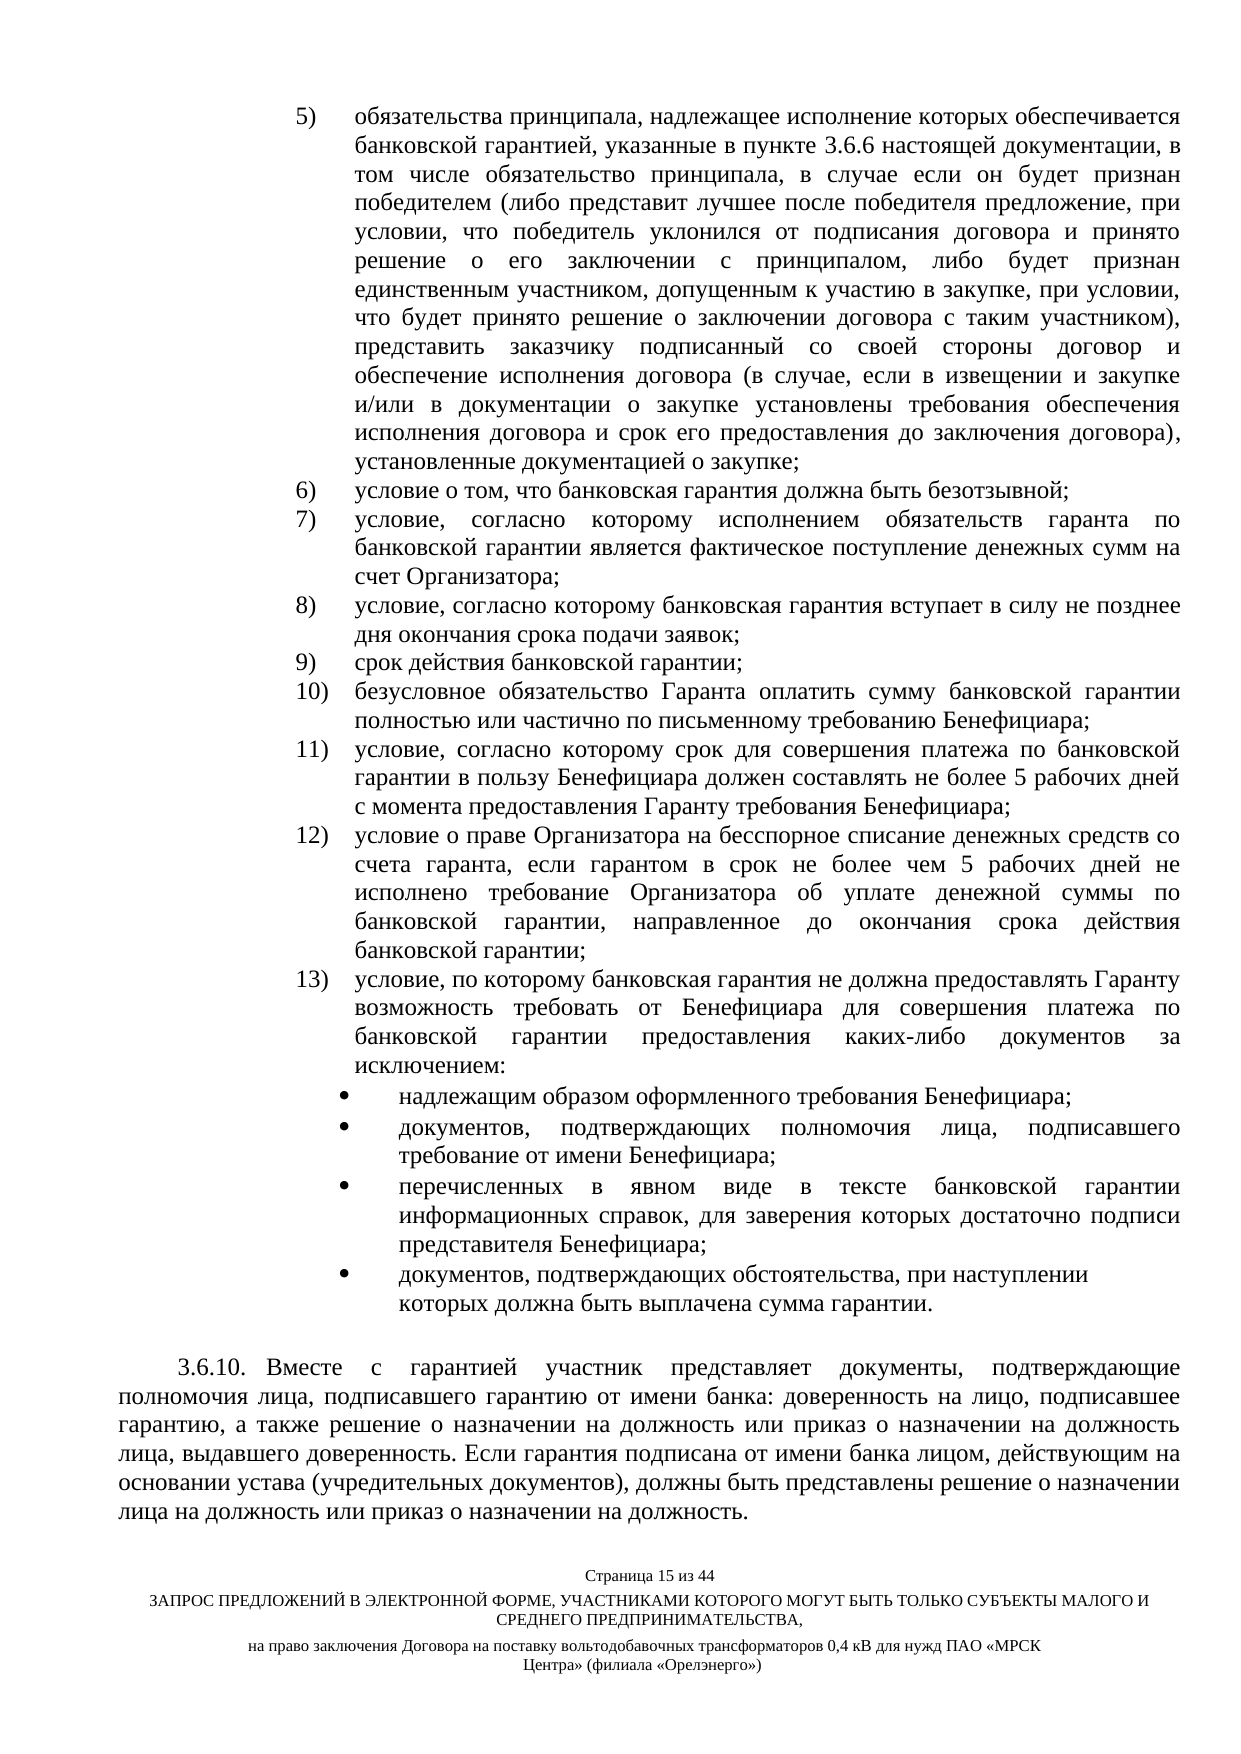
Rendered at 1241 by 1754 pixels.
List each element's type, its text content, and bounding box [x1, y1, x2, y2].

list безусловное обязательство Гаранта оплатить сумму банковской гарантии полностью или частично по письменному требованию Бенефициара; [295, 676, 1181, 734]
list условие, по которому банковская гарантия не должна предоставлять Гаранту возможность требовать от Бенефициара для совершения платежа по банковской гарантии предоставления каких-либо документов за исключением: [295, 964, 1181, 1079]
list перечисленных в явном виде в тексте банковской гарантии информационных справок, для заверения которых достаточно подписи представителя Бенефициара; [340, 1171, 1181, 1257]
list документов, подтверждающих полномочия лица, подписавшего требование от имени Бенефициара; [340, 1112, 1181, 1169]
list условие, согласно которому срок для совершения платежа по банковской гарантии в пользу Бенефициара должен составлять не более 5 рабочих дней с момента предоставления Гаранту требования Бенефициара; [295, 734, 1181, 820]
list документов, подтверждающих обстоятельства, при наступлении которых должна быть выплачена сумма гарантии. [340, 1259, 1181, 1317]
list условие о том, что банковская гарантия должна быть безотзывной; [295, 475, 1181, 504]
list условие, согласно которому исполнением обязательств гаранта по банковской гарантии является фактическое поступление денежных сумм на счет Организатора; [295, 504, 1181, 590]
subtitle Вместе с гарантией участник представляет документы, подтверждающие полномочия лица, подписавшего гарантию от имени банка: доверенность на лицо, подписавшее гарантию, а также решение о назначении на должность или приказ о назначении на должность лица, выдавшего доверенность. Если гарантия подписана от имени банка лицом, действующим на основании устава (учредительных документов), должны быть представлены решение о назначении лица на должность или приказ о назначении на должность. [118, 1352, 1181, 1524]
list условие о праве Организатора на бесспорное списание денежных средств со счета гаранта, если гарантом в срок не более чем 5 рабочих дней не исполнено требование Организатора об уплате денежной суммы по банковской гарантии, направленное до окончания срока действия банковской гарантии; [295, 820, 1181, 964]
list условие, согласно которому банковская гарантия вступает в силу не позднее дня окончания срока подачи заявок; [295, 590, 1181, 647]
list срок действия банковской гарантии; [295, 647, 1181, 676]
list надлежащим образом оформленного требования Бенефициара; [340, 1081, 1181, 1109]
list обязательства принципала, надлежащее исполнение которых обеспечивается банковской гарантией, указанные в пункте 3.6.6 настоящей документации, в том числе обязательство принципала, в случае если он будет признан победителем (либо представит лучшее после победителя предложение, при условии, что победитель уклонился от подписания договора и принято решение о его заключении с принципалом, либо будет признан единственным участником, допущенным к участию в закупке, при условии, что будет принято решение о заключении договора с таким участником), представить заказчику подписанный со своей стороны договор и обеспечение исполнения договора (в случае, если в извещении и закупке и/или в документации о закупке установлены требования обеспечения исполнения договора и срок его предоставления до заключения договора), установленные документацией о закупке; [295, 101, 1181, 475]
